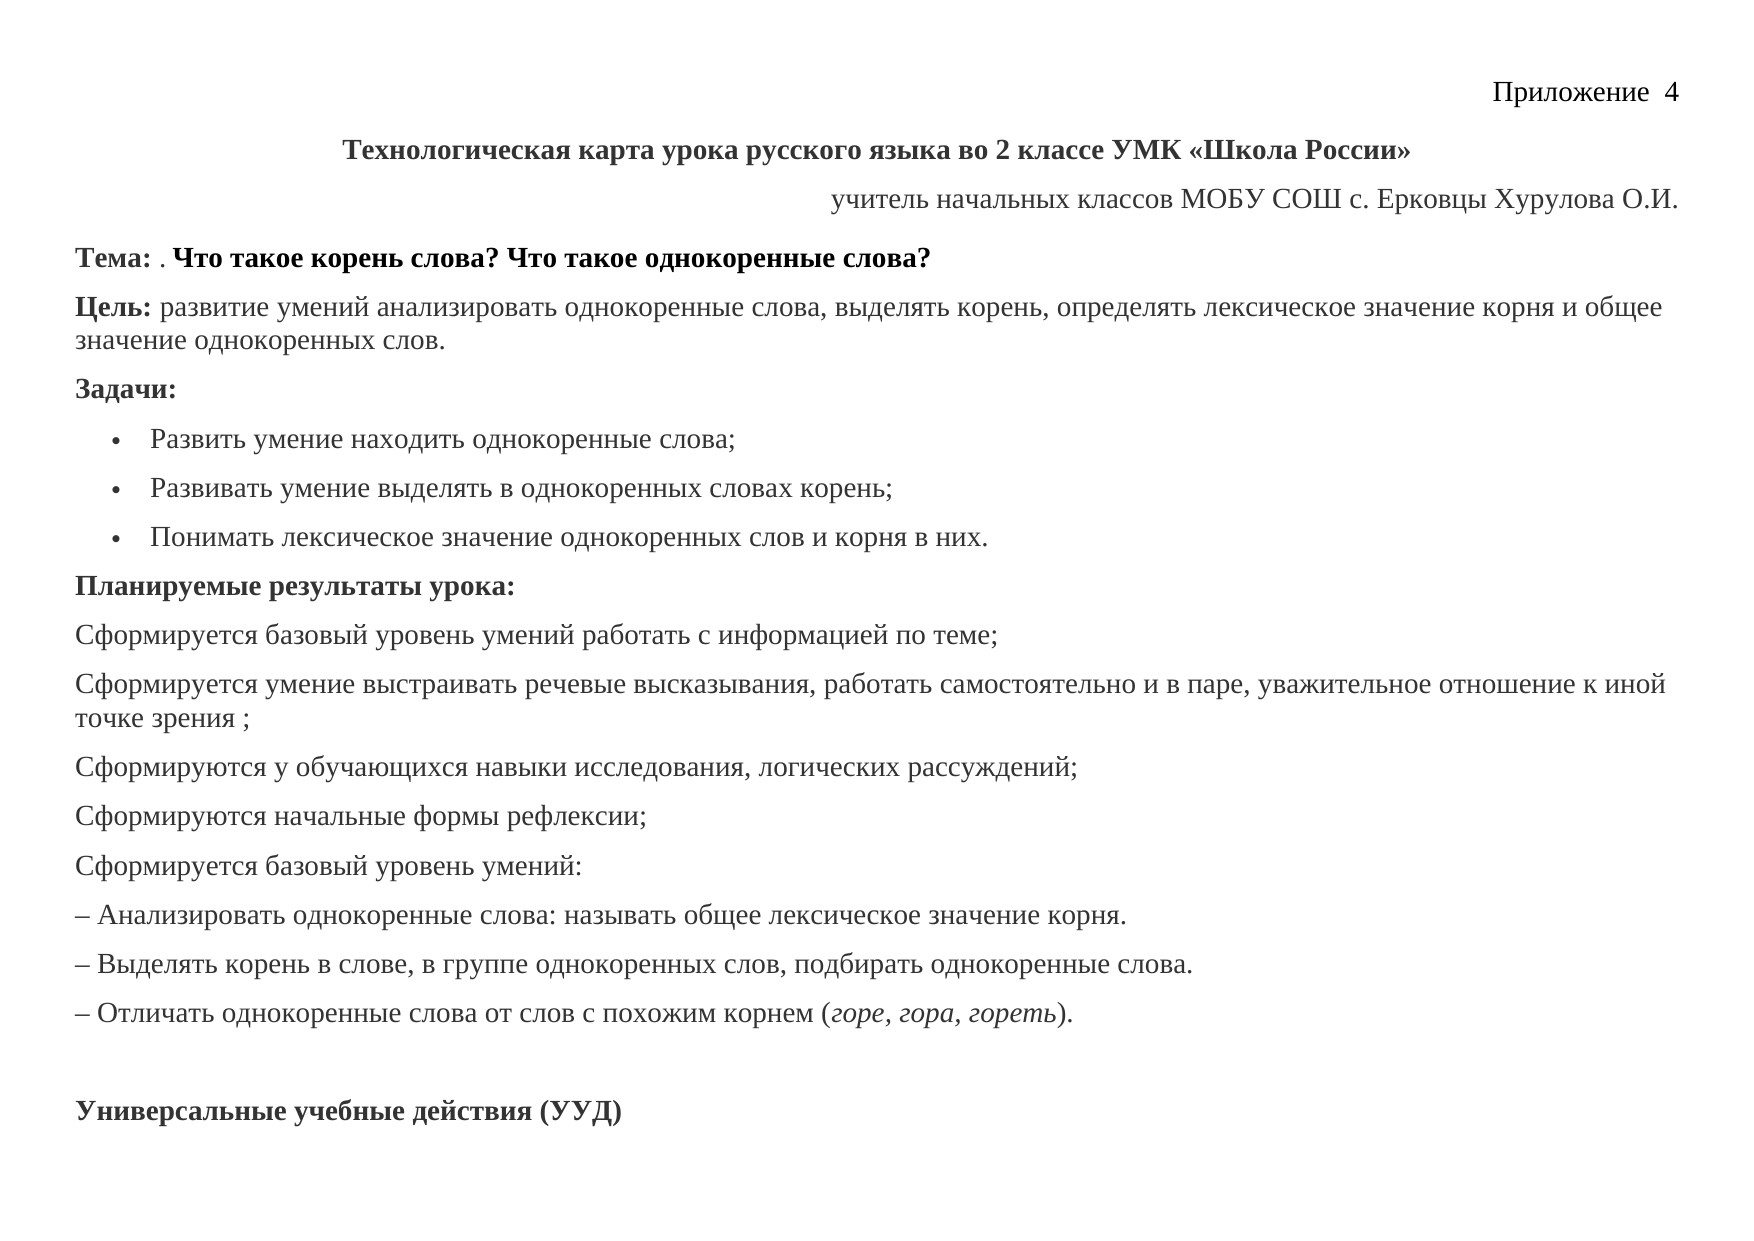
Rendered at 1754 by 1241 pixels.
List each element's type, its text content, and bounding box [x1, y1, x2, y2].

list Понимать лексическое значение однокоренных слов и корня в них. [112, 519, 1679, 553]
text Сформируется базовый уровень умений: [75, 848, 1679, 881]
text – Отличать однокоренные слова от слов с похожим корнем (горе, гора, гореть). [75, 995, 1679, 1029]
text Сформируются у обучающихся навыки исследования, логических рассуждений; [75, 749, 1679, 783]
text Сформируются начальные формы рефлексии; [75, 798, 1679, 832]
text Технологическая карта урока русского языка во 2 классе УМК «Школа России» [75, 132, 1679, 166]
text учитель начальных классов МОБУ СОШ с. Ерковцы Хурулова О.И. [75, 181, 1679, 215]
list Развивать умение выделять в однокоренных словах корень; [112, 470, 1679, 503]
text – Анализировать однокоренные слова: называть общее лексическое значение корня. [75, 897, 1679, 930]
text Универсальные учебные действия (УУД) [75, 1093, 1679, 1127]
list Развить умение находить однокоренные слова; [112, 421, 1679, 454]
text Сформируется умение выстраивать речевые высказывания, работать самостоятельно и в паре, уважительное отношение к иной точке зрения ; [75, 667, 1679, 734]
text – Выделять корень в слове, в группе однокоренных слов, подбирать однокоренные слова. [75, 946, 1679, 979]
text Задачи: [75, 372, 1679, 405]
text Цель: развитие умений анализировать однокоренные слова, выделять корень, определять лексическое значение корня и общее значение однокоренных слов. [75, 289, 1679, 356]
text Сформируется базовый уровень умений работать с информацией по теме; [75, 617, 1679, 651]
text Планируемые результаты урока: [75, 568, 1679, 602]
text Тема: . Что такое корень слова? Что такое однокоренные слова? [75, 240, 1679, 273]
